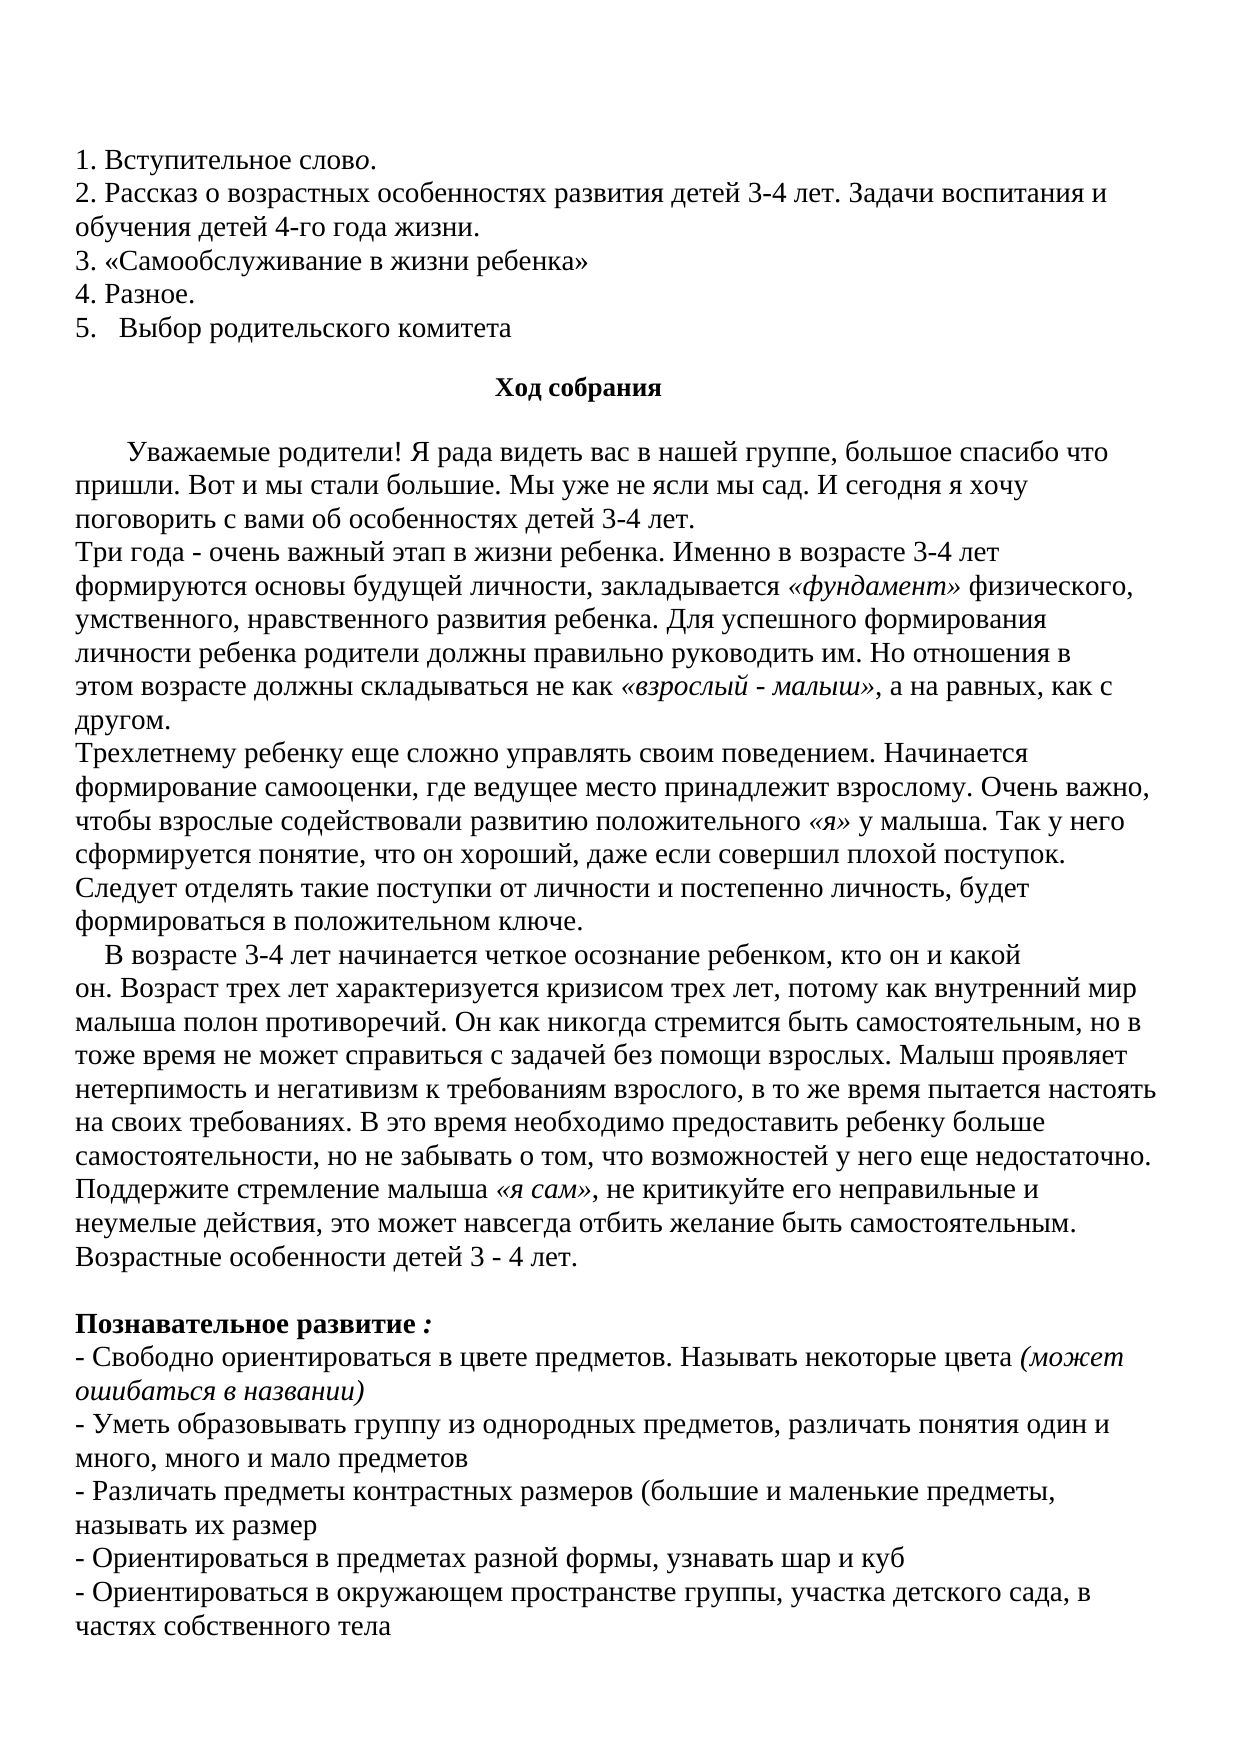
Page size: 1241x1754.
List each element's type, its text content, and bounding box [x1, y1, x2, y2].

text 4. Разное. [75, 276, 1165, 310]
text - Ориентироваться в окружающем пространстве группы, участка детского сада, в частях собственного тела [75, 1574, 1165, 1641]
text 1. Вступительное слово. [75, 142, 1165, 176]
text В возрасте 3-4 лет начинается четкое осознание ребенком, кто он и какой он. Возраст трех лет характеризуется кризисом трех лет, потому как внутренний мир малыша полон противоречий. Он как никогда стремится быть самостоятельным, но в тоже время не может справиться с задачей без помощи взрослых. Малыш проявляет нетерпимость и негативизм к требованиям взрослого, в то же время пытается настоять на своих требованиях. В это время необходимо предоставить ребенку больше самостоятельности, но не забывать о том, что возможностей у него еще недостаточно. Поддержите стремление малыша «я сам», не критикуйте его неправильные и неумелые действия, это может навсегда отбить желание быть самостоятельным. [75, 937, 1165, 1239]
text Трехлетнему ребенку еще сложно управлять своим поведением. Начинается формирование самооценки, где ведущее место принадлежит взрослому. Очень важно, чтобы взрослые содействовали развитию положительного «я» у малыша. Так у него сформируется понятие, что он хороший, даже если совершил плохой поступок. Следует отделять такие поступки от личности и постепенно личность, будет формироваться в положительном ключе. [75, 736, 1165, 937]
text 5. Выбор родительского комитета [75, 310, 1165, 343]
text - Различать предметы контрастных размеров (большие и маленькие предметы, называть их размер [75, 1473, 1165, 1541]
text 3. «Самообслуживание в жизни ребенка» [75, 243, 1165, 276]
text Познавательное развитие : [75, 1306, 1165, 1339]
text - Уметь образовывать группу из однородных предметов, различать понятия один и много, много и мало предметов [75, 1406, 1165, 1473]
text Три года - очень важный этап в жизни ребенка. Именно в возрасте 3-4 лет формируются основы будущей личности, закладывается «фундамент» физического, умственного, нравственного развития ребенка. Для успешного формирования личности ребенка родители должны правильно руководить им. Но отношения в этом возрасте должны складываться не как «взрослый - малыш», а на равных, как с другом. [75, 534, 1165, 736]
text - Свободно ориентироваться в цвете предметов. Называть некоторые цвета (может ошибаться в названии) [75, 1339, 1165, 1406]
text 2. Рассказ о возрастных особенностях развития детей 3-4 лет. Задачи воспитания и обучения детей 4-го года жизни. [75, 176, 1165, 243]
text - Ориентироваться в предметах разной формы, узнавать шар и куб [75, 1541, 1165, 1574]
text Уважаемые родители! Я рада видеть вас в нашей группе, большое спасибо что пришли. Вот и мы стали большие. Мы уже не ясли мы сад. И сегодня я хочу поговорить с вами об особенностях детей 3-4 лет. [75, 434, 1165, 534]
text Ход собрания [75, 371, 1165, 402]
text Возрастные особенности детей 3 - 4 лет. [75, 1239, 1165, 1272]
